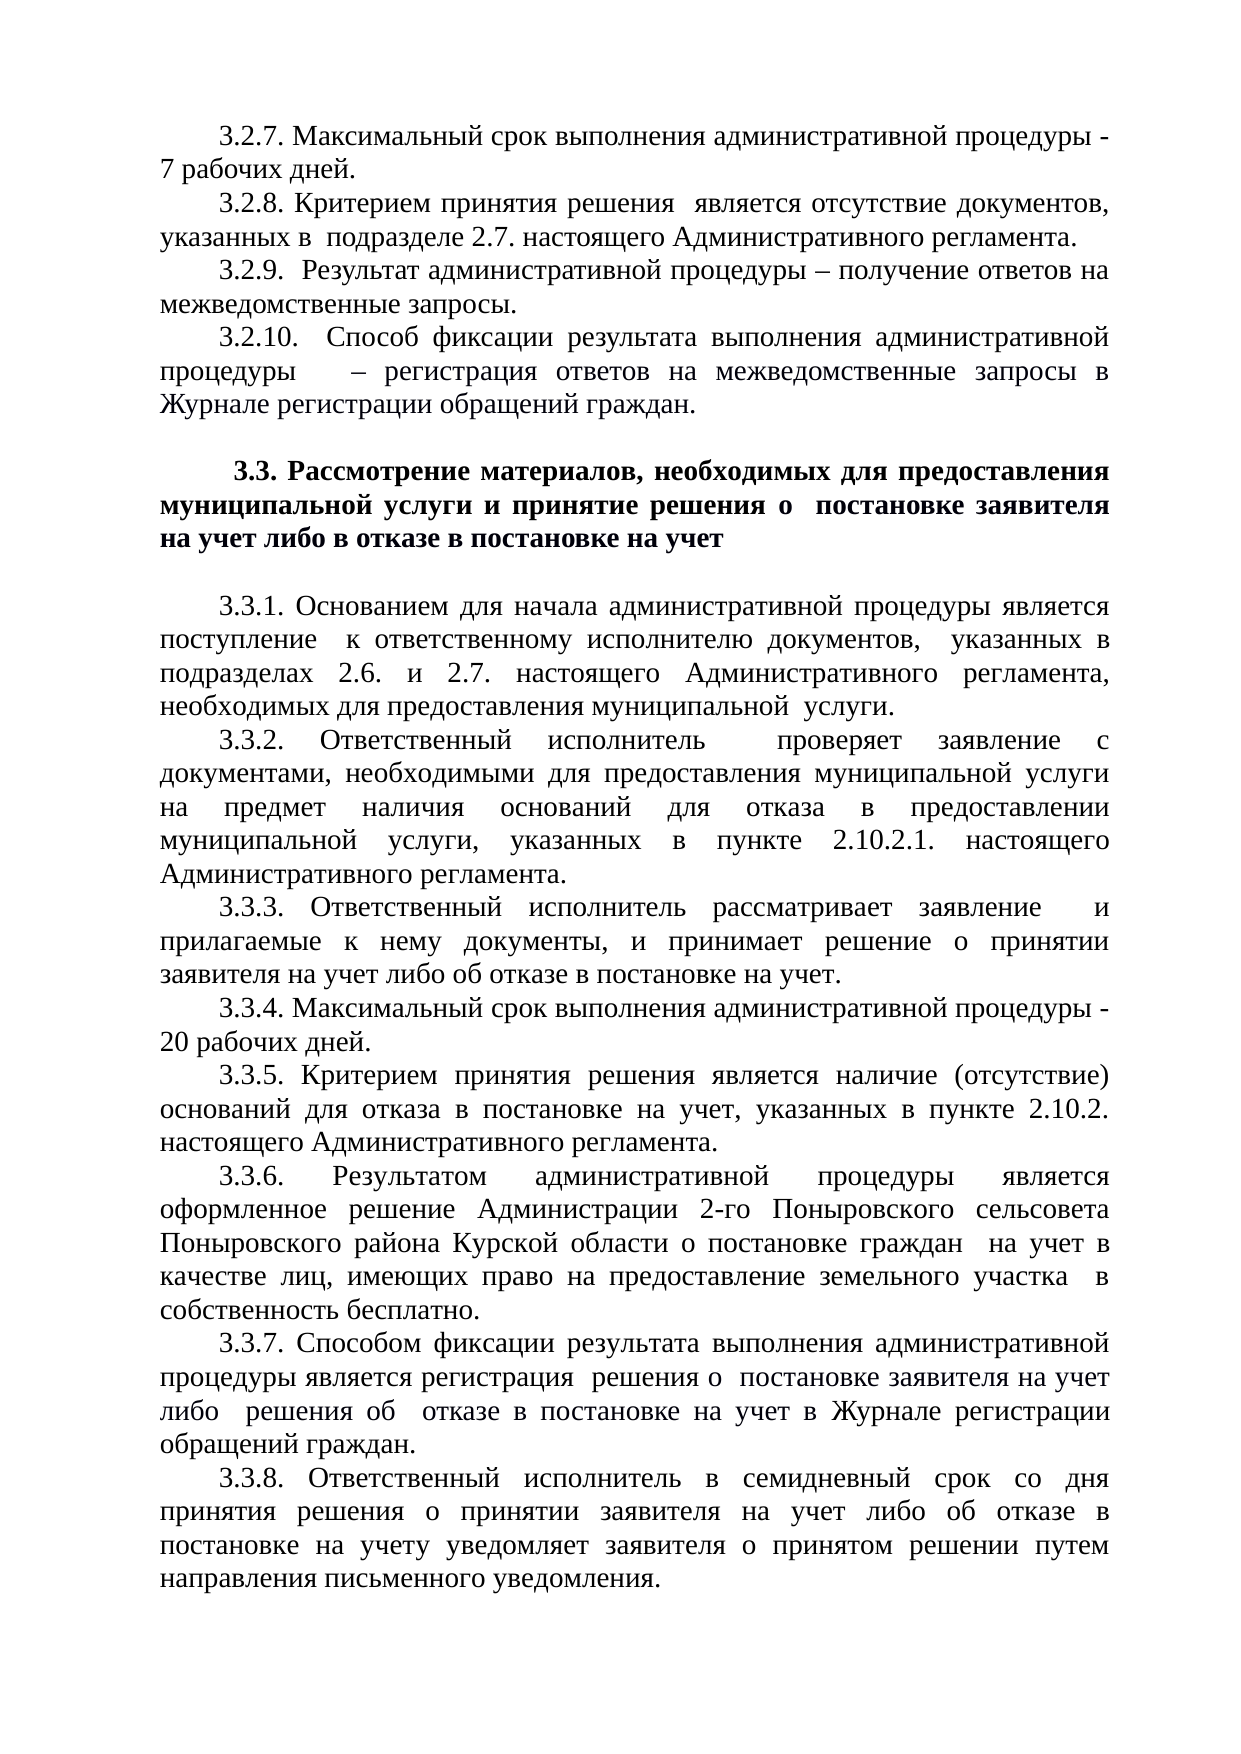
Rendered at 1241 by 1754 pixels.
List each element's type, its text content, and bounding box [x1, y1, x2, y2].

text 3.3.5. Критерием принятия решения является наличие (отсутствие) оснований для отказа в постановке на учет, указанных в пункте 2.10.2. настоящего Административного регламента. [159, 1057, 1110, 1158]
text 3.3. Рассмотрение материалов, необходимых для предоставления муниципальной услуги и принятие решения о постановке заявителя на учет либо в отказе в постановке на учет [159, 453, 1110, 554]
text 3.3.6. Результатом административной процедуры является оформленное решение Администрации 2-го Поныровского сельсовета Поныровского района Курской области о постановке граждан на учет в качестве лиц, имеющих право на предоставление земельного участка в собственность бесплатно. [159, 1158, 1110, 1326]
text 3.2.10. Способ фиксации результата выполнения административной процедуры – регистрация ответов на межведомственные запросы в Журнале регистрации обращений граждан. [159, 319, 1110, 420]
text 3.3.3. Ответственный исполнитель рассматривает заявление и прилагаемые к нему документы, и принимает решение о принятии заявителя на учет либо об отказе в постановке на учет. [159, 889, 1110, 990]
text 3.3.4. Максимальный срок выполнения административной процедуры - 20 рабочих дней. [159, 990, 1110, 1057]
text 3.3.2. Ответственный исполнитель проверяет заявление с документами, необходимыми для предоставления муниципальной услуги на предмет наличия оснований для отказа в предоставлении муниципальной услуги, указанных в пункте 2.10.2.1. настоящего Административного регламента. [159, 722, 1110, 889]
text 3.3.8. Ответственный исполнитель в семидневный срок со дня принятия решения о принятии заявителя на учет либо об отказе в постановке на учету уведомляет заявителя о принятом решении путем направления письменного уведомления. [159, 1460, 1110, 1594]
text 3.3.7. Способом фиксации результата выполнения административной процедуры является регистрация решения о постановке заявителя на учет либо решения об отказе в постановке на учет в Журнале регистрации обращений граждан. [159, 1326, 1110, 1460]
text 3.2.8. Критерием принятия решения является отсутствие документов, указанных в подразделе 2.7. настоящего Административного регламента. [159, 185, 1110, 252]
text 3.2.9. Результат административной процедуры – получение ответов на межведомственные запросы. [159, 252, 1110, 319]
text 3.2.7. Максимальный срок выполнения административной процедуры - 7 рабочих дней. [159, 118, 1110, 185]
text 3.3.1. Основанием для начала административной процедуры является поступление к ответственному исполнителю документов, указанных в подразделах 2.6. и 2.7. настоящего Административного регламента, необходимых для предоставления муниципальной услуги. [159, 588, 1110, 722]
